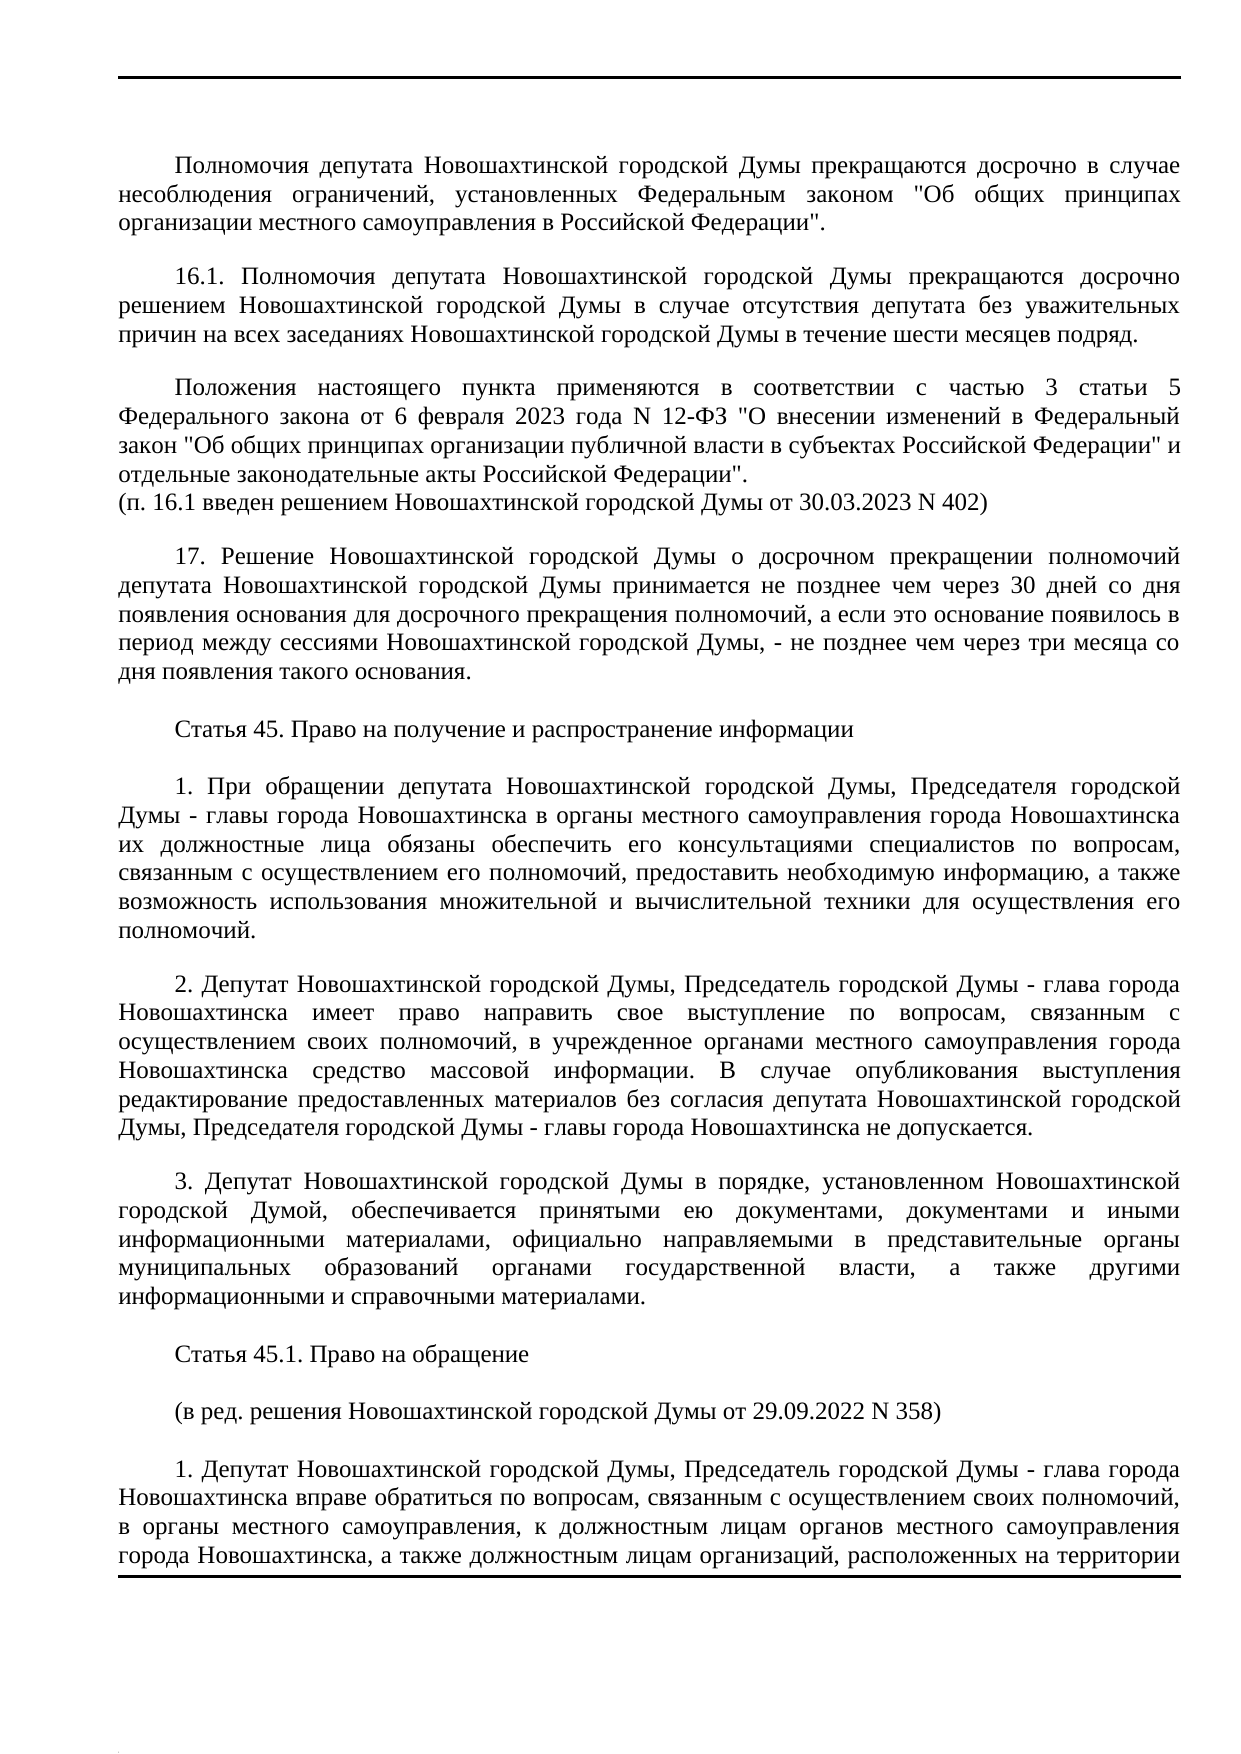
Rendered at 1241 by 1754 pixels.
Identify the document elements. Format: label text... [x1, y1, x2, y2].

text Полномочия депутата Новошахтинской городской Думы прекращаются досрочно в случае несоблюдения ограничений, установленных Федеральным законом "Об общих принципах организации местного самоуправления в Российской Федерации". [118, 150, 1181, 236]
title Статья 45. Право на получение и распространение информации [118, 714, 1181, 742]
text Положения настоящего пункта применяются в соответствии с частью 3 статьи 5 Федерального закона от 6 февраля 2023 года N 12-ФЗ "О внесении изменений в Федеральный закон "Об общих принципах организации публичной власти в субъектах Российской Федерации" и отдельные законодательные акты Российской Федерации". [118, 372, 1181, 487]
title Статья 45.1. Право на обращение [118, 1339, 1181, 1367]
text 17. Решение Новошахтинской городской Думы о досрочном прекращении полномочий депутата Новошахтинской городской Думы принимается не позднее чем через 30 дней со дня появления основания для досрочного прекращения полномочий, а если это основание появилось в период между сессиями Новошахтинской городской Думы, - не позднее чем через три месяца со дня появления такого основания. [118, 541, 1181, 685]
text 1. При обращении депутата Новошахтинской городской Думы, Председателя городской Думы - главы города Новошахтинска в органы местного самоуправления города Новошахтинска их должностные лица обязаны обеспечить его консультациями специалистов по вопросам, связанным с осуществлением его полномочий, предоставить необходимую информацию, а также возможность использования множительной и вычислительной техники для осуществления его полномочий. [118, 771, 1181, 944]
text (п. 16.1 введен решением Новошахтинской городской Думы от 30.03.2023 N 402) [118, 487, 1181, 516]
text 2. Депутат Новошахтинской городской Думы, Председатель городской Думы - глава города Новошахтинска имеет право направить свое выступление по вопросам, связанным с осуществлением своих полномочий, в учрежденное органами местного самоуправления города Новошахтинска средство массовой информации. В случае опубликования выступления редактирование предоставленных материалов без согласия депутата Новошахтинской городской Думы, Председателя городской Думы - главы города Новошахтинска не допускается. [118, 969, 1181, 1141]
text 16.1. Полномочия депутата Новошахтинской городской Думы прекращаются досрочно решением Новошахтинской городской Думы в случае отсутствия депутата без уважительных причин на всех заседаниях Новошахтинской городской Думы в течение шести месяцев подряд. [118, 261, 1181, 347]
text (в ред. решения Новошахтинской городской Думы от 29.09.2022 N 358) [118, 1396, 1181, 1425]
text 3. Депутат Новошахтинской городской Думы в порядке, установленном Новошахтинской городской Думой, обеспечивается принятыми ею документами, документами и иными информационными материалами, официально направляемыми в представительные органы муниципальных образований органами государственной власти, а также другими информационными и справочными материалами. [118, 1166, 1181, 1310]
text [118, 1454, 1181, 1569]
